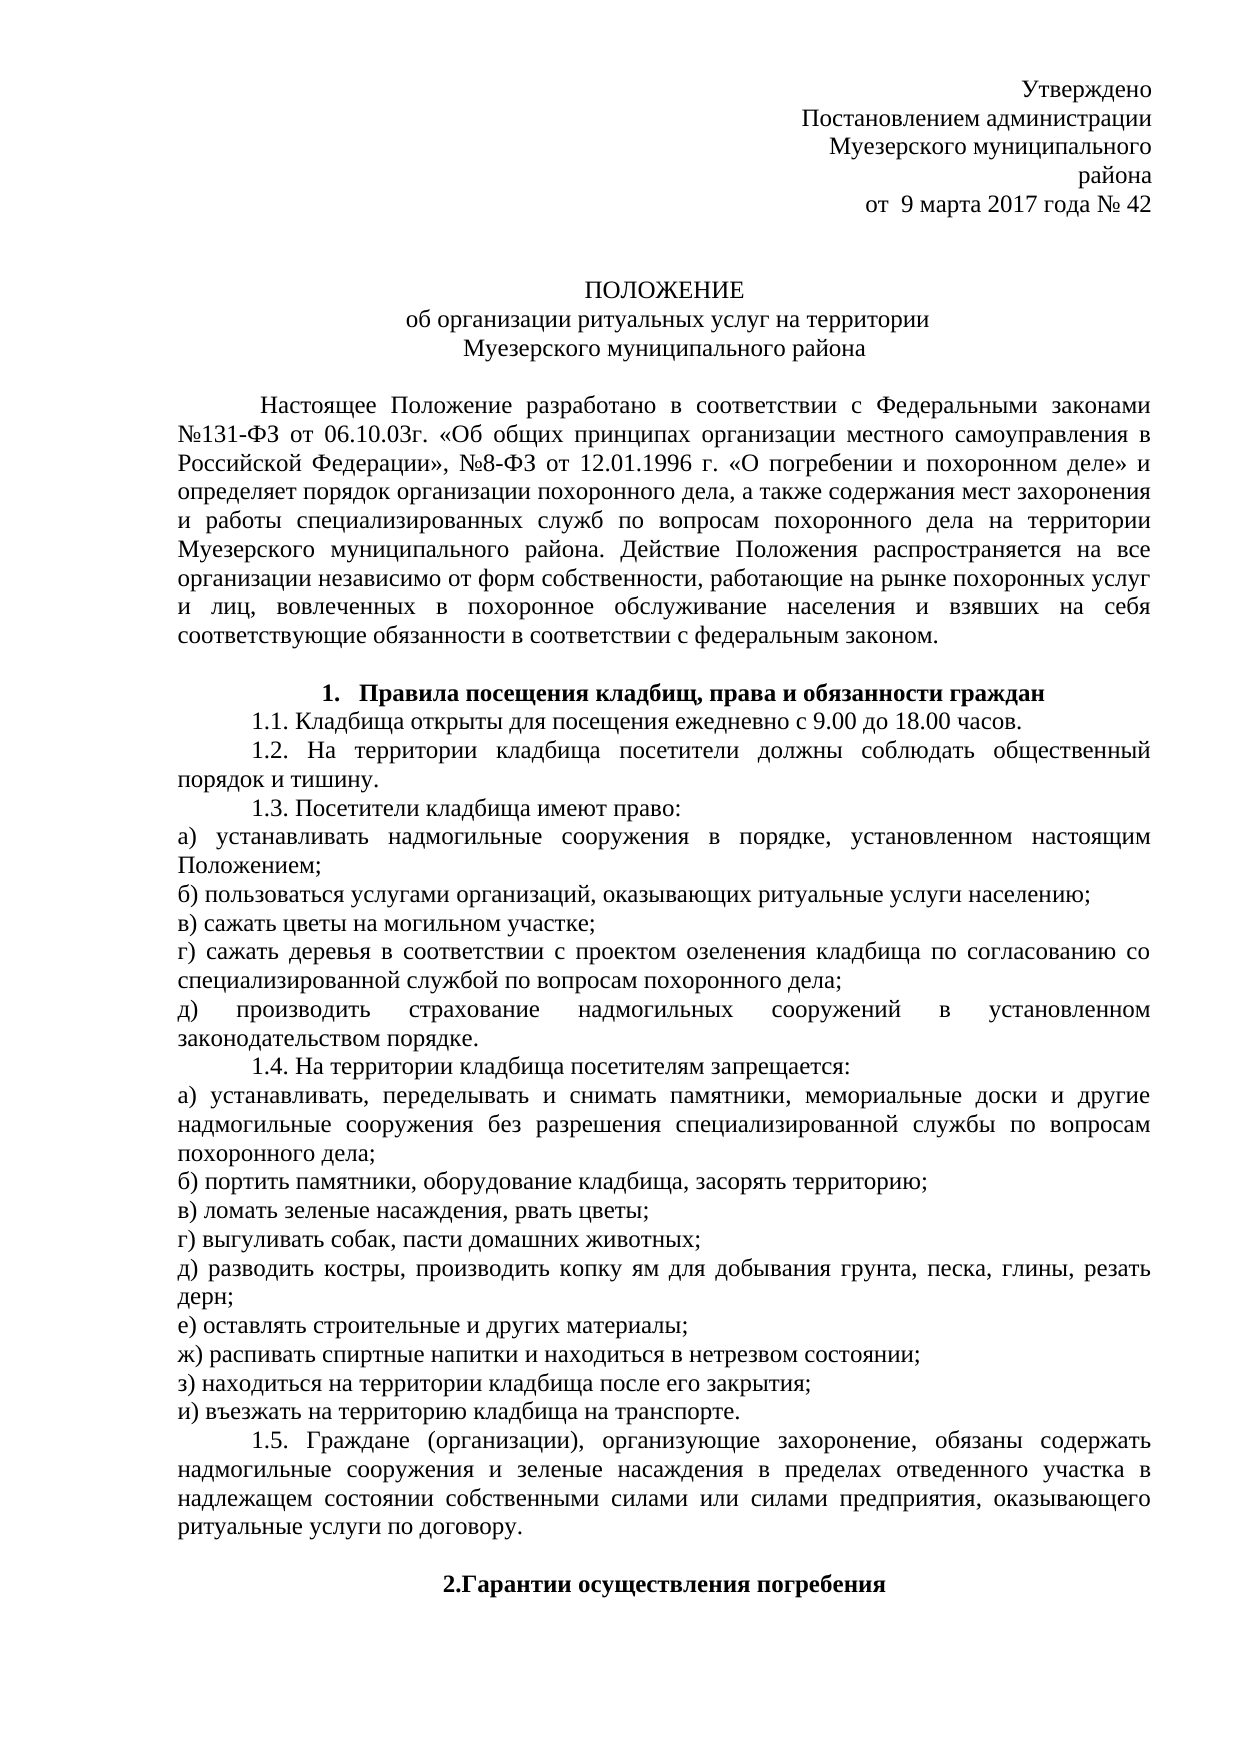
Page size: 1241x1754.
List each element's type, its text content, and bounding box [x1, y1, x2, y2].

text Муезерского муниципального района [177, 333, 1152, 361]
text 2.Гарантии осуществления погребения [177, 1569, 1152, 1598]
text ПОЛОЖЕНИЕ [177, 275, 1152, 304]
text 1.2. На территории кладбища посетители должны соблюдать общественный порядок и тишину. [177, 735, 1152, 793]
text Настоящее Положение разработано в соответствии с Федеральными законами №131-ФЗ от 06.10.03г. «Об общих принципах организации местного самоуправления в Российской Федерации», №8-ФЗ от 12.01.1996 г. «О погребении и похоронном деле» и определяет порядок организации похоронного дела, а также содержания мест захоронения и работы специализированных служб по вопросам похоронного дела на территории Муезерского муниципального района. Действие Положения распространяется на все организации независимо от форм собственности, работающие на рынке похоронных услуг и лиц, вовлеченных в похоронное обслуживание населения и взявших на себя соответствующие обязанности в соответствии с федеральным законом. [177, 390, 1152, 649]
text Утверждено [767, 74, 1152, 103]
text об организации ритуальных услуг на территории [177, 304, 1152, 333]
text з) находиться на территории кладбища после его закрытия; [177, 1368, 1152, 1396]
text г) сажать деревья в соответствии с проектом озеленения кладбища по согласованию со специализированной службой по вопросам похоронного дела; [177, 936, 1152, 994]
text 1.4. На территории кладбища посетителям запрещается: [177, 1051, 1152, 1080]
text и) въезжать на территорию кладбища на транспорте. [177, 1396, 1152, 1425]
text в) сажать цветы на могильном участке; [177, 908, 1152, 936]
text а) устанавливать, переделывать и снимать памятники, мемориальные доски и другие надмогильные сооружения без разрешения специализированной службы по вопросам похоронного дела; [177, 1080, 1152, 1166]
text 1.3. Посетители кладбища имеют право: [177, 793, 1152, 821]
text б) пользоваться услугами организаций, оказывающих ритуальные услуги населению; [177, 879, 1152, 908]
list Правила посещения кладбищ, права и обязанности граждан [215, 678, 1152, 706]
text д) разводить костры, производить копку ям для добывания грунта, песка, глины, резать дерн; [177, 1253, 1152, 1310]
text е) оставлять строительные и других материалы; [177, 1310, 1152, 1339]
text д) производить страхование надмогильных сооружений в установленном законодательством порядке. [177, 994, 1152, 1051]
text г) выгуливать собак, пасти домашних животных; [177, 1224, 1152, 1253]
text Муезерского муниципального района [767, 131, 1152, 189]
text 1.5. Граждане (организации), организующие захоронение, обязаны содержать надмогильные сооружения и зеленые насаждения в пределах отведенного участка в надлежащем состоянии собственными силами или силами предприятия, оказывающего ритуальные услуги по договору. [177, 1425, 1152, 1540]
text ж) распивать спиртные напитки и находиться в нетрезвом состоянии; [177, 1339, 1152, 1368]
text в) ломать зеленые насаждения, рвать цветы; [177, 1195, 1152, 1224]
text от 9 марта 2017 года № 42 [767, 189, 1152, 218]
text а) устанавливать надмогильные сооружения в порядке, установленном настоящим Положением; [177, 821, 1152, 879]
text 1.1. Кладбища открыты для посещения ежедневно с 9.00 до 18.00 часов. [177, 706, 1152, 735]
text Постановлением администрации [767, 103, 1152, 131]
text б) портить памятники, оборудование кладбища, засорять территорию; [177, 1166, 1152, 1195]
